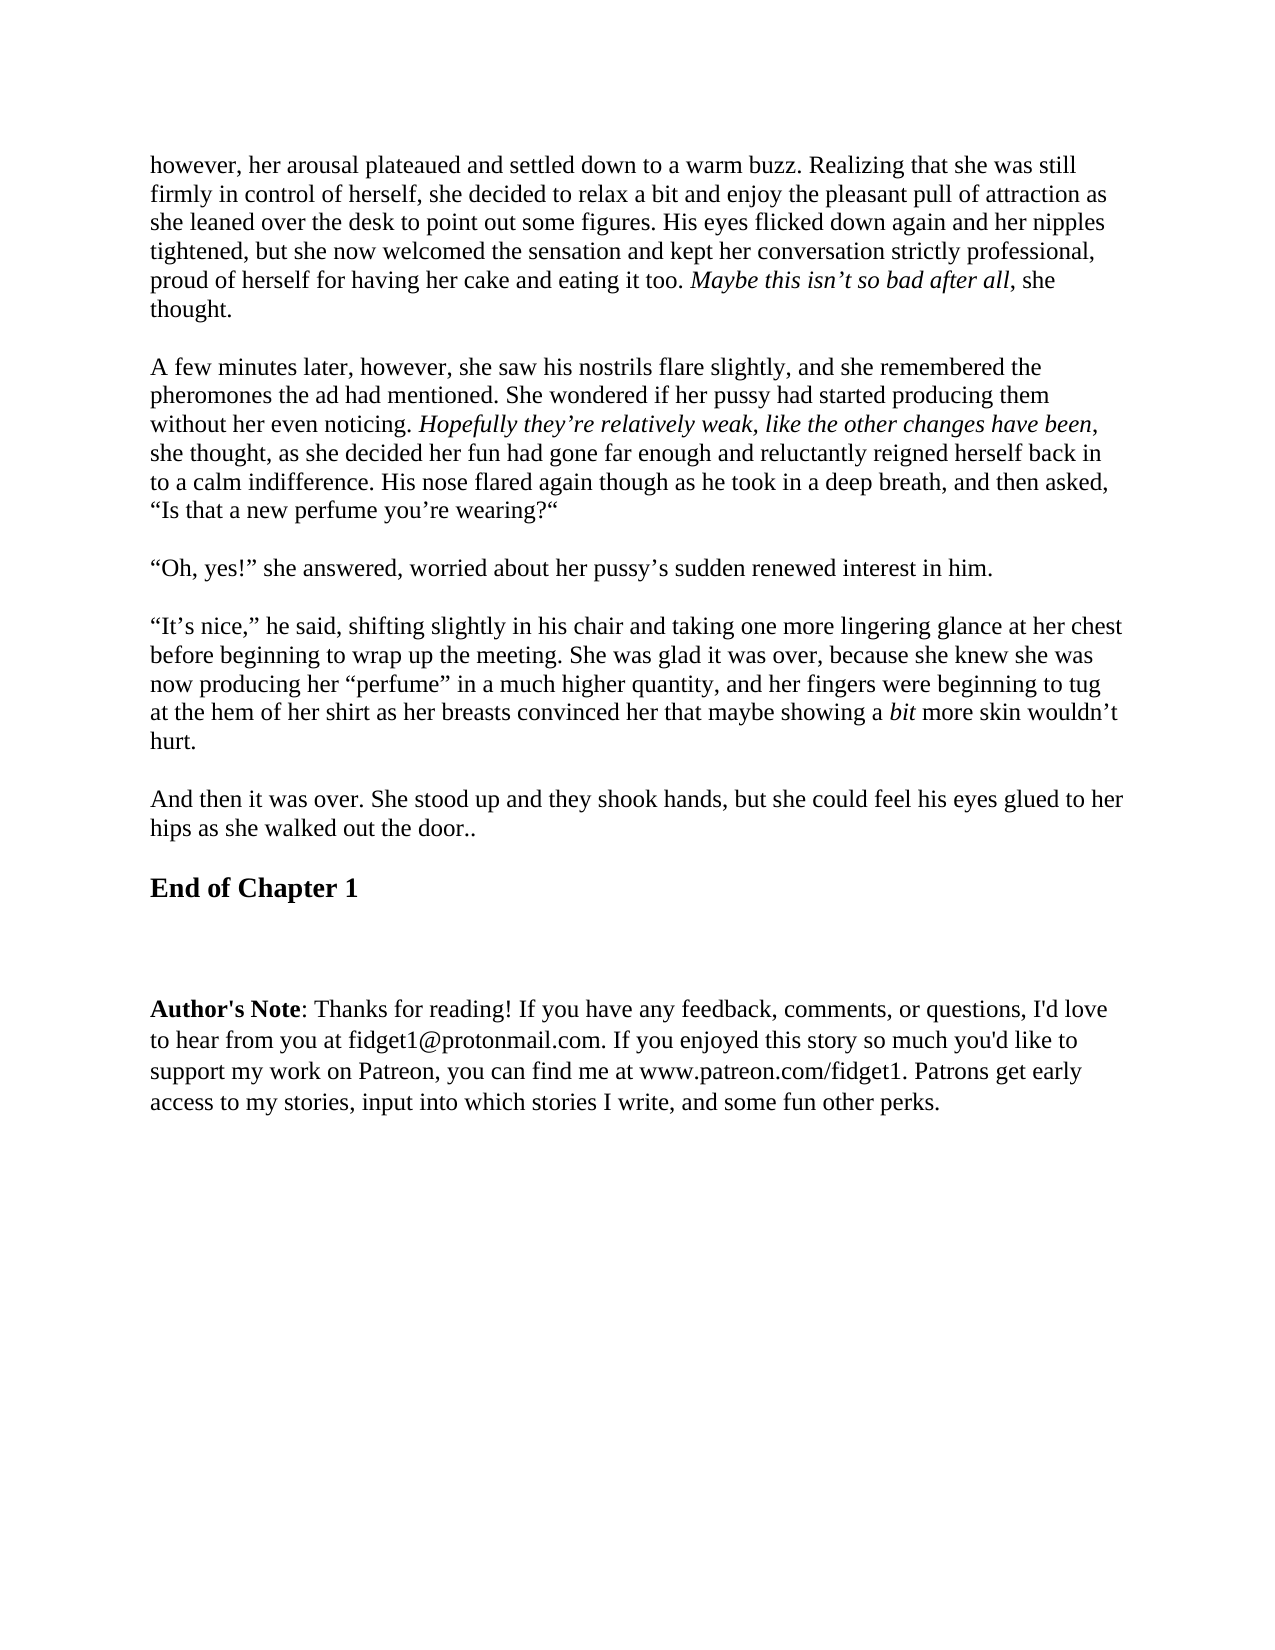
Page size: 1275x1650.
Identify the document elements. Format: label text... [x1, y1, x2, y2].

text “Oh, yes!” she answered, worried about her pussy’s sudden renewed interest in him. [150, 553, 1125, 582]
text “It’s nice,” he said, shifting slightly in his chair and taking one more lingering glance at her chest before beginning to wrap up the meeting. She was glad it was over, because she knew she was now producing her “perfume” in a much higher quantity, and her fingers were beginning to tug at the hem of her shirt as her breasts convinced her that maybe showing a bit more skin wouldn’t hurt. [150, 611, 1125, 755]
text A few minutes later, however, she saw his nostrils flare slightly, and she remembered the pheromones the ad had mentioned. She wondered if her pussy had started producing them without her even noticing. Hopefully they’re relatively weak, like the other changes have been, she thought, as she decided her fun had gone far enough and reluctantly reigned herself back in to a calm indifference. His nose flared again though as he took in a deep breath, and then asked, “Is that a new perfume you’re wearing?“ [150, 352, 1125, 524]
text And then it was over. She stood up and they shook hands, but she could feel his eyes glued to her hips as she walked out the door.. [150, 784, 1125, 842]
text Author's Note: Thanks for reading! If you have any feedback, comments, or questions, I'd love to hear from you at fidget1@protonmail.com. If you enjoyed this story so much you'd like to support my work on Patreon, you can find me at www.patreon.com/fidget1. Patrons get early access to my stories, input into which stories I write, and some fun other perks. [150, 994, 1125, 1116]
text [150, 150, 1125, 322]
subtitle End of Chapter 1 [150, 871, 1125, 903]
